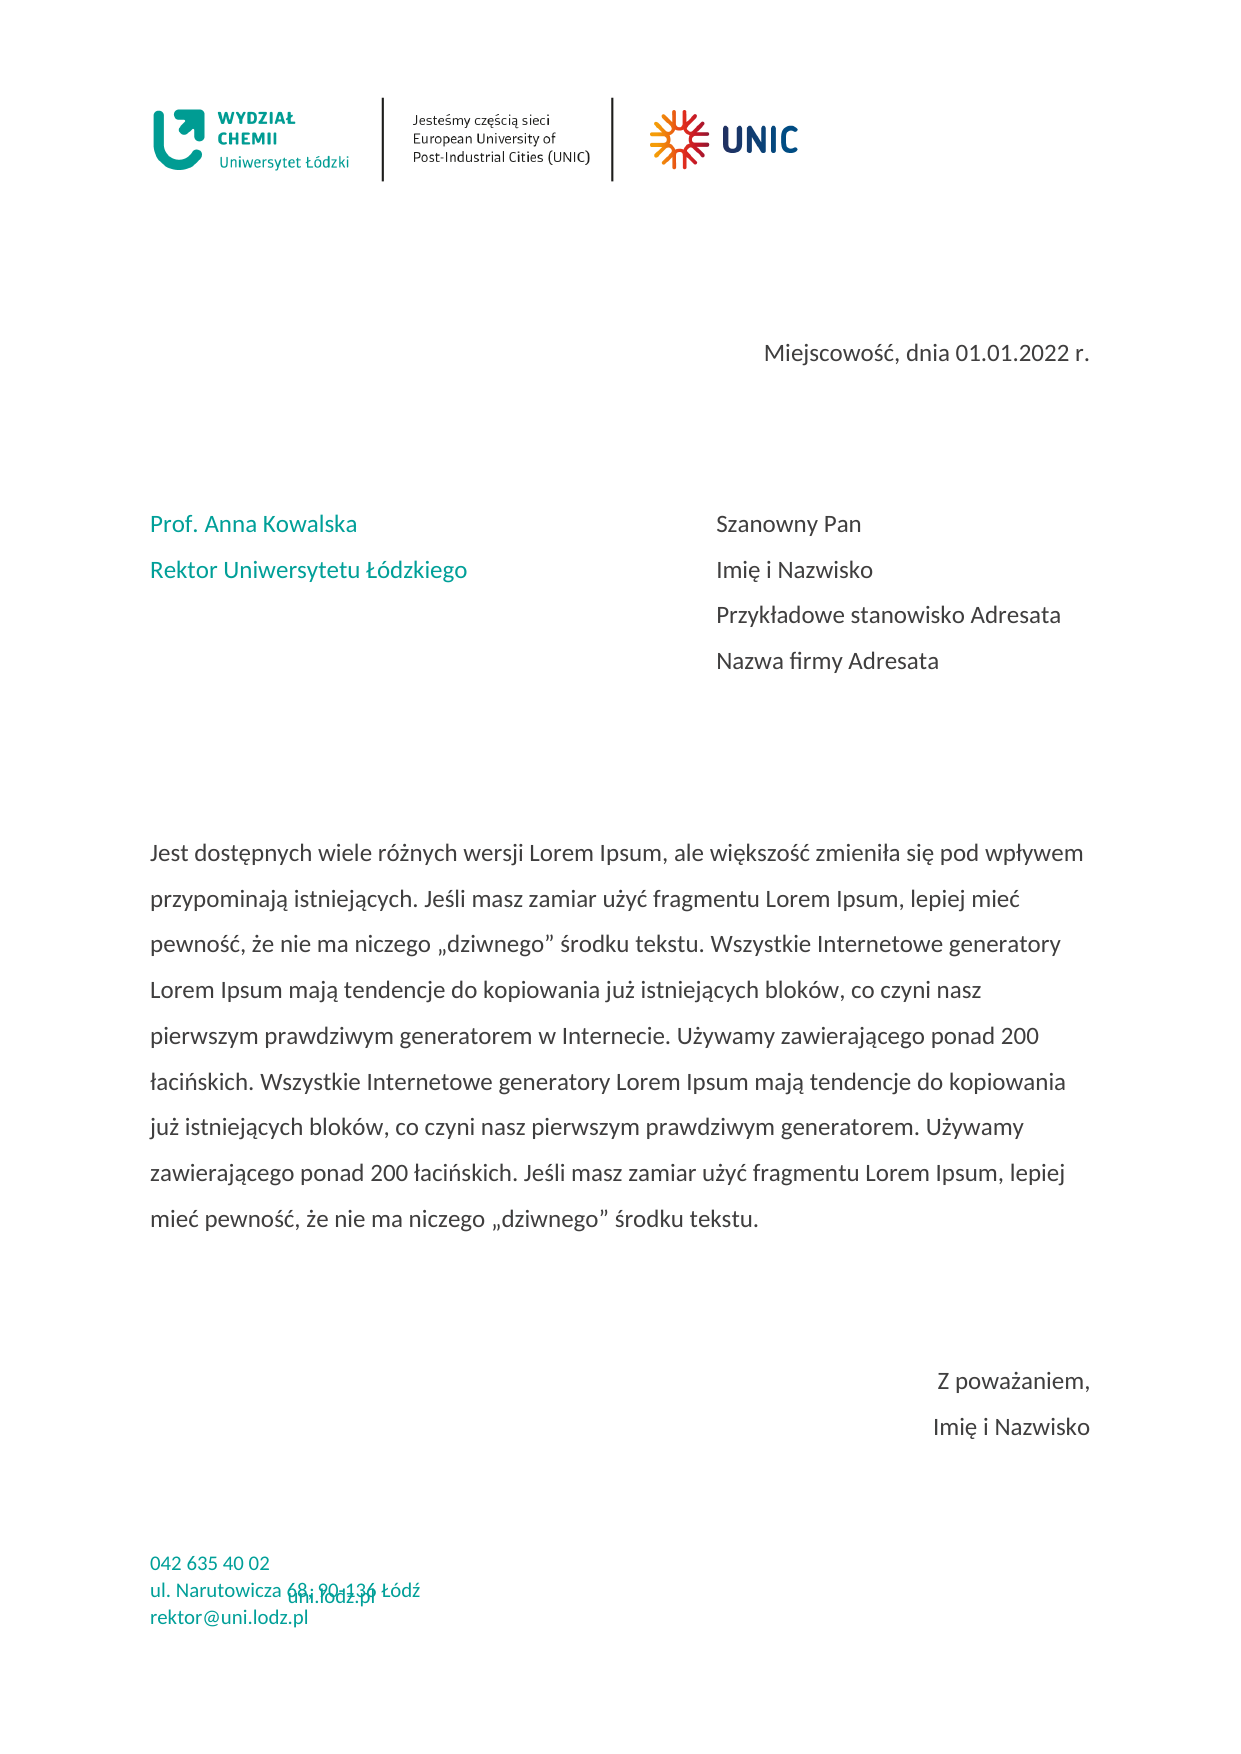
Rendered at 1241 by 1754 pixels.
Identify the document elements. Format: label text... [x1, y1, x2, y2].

picture [0, 2, 1241, 376]
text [150, 837, 1090, 1233]
text Imię i Nazwisko [150, 1411, 1090, 1441]
text Rektor Uniwersytetu Łódzkiego [150, 554, 583, 584]
text Z poważaniem, [150, 1365, 1090, 1396]
text Miejscowość, dnia 01.01.2022 r. [150, 337, 1090, 368]
text Przykładowe stanowisko Adresata [657, 600, 1090, 630]
text Nazwa firmy Adresata [657, 645, 1090, 676]
text Imię i Nazwisko [657, 554, 1090, 584]
text Szanowny Pan [657, 508, 1090, 539]
text Prof. Anna Kowalska [150, 508, 583, 539]
